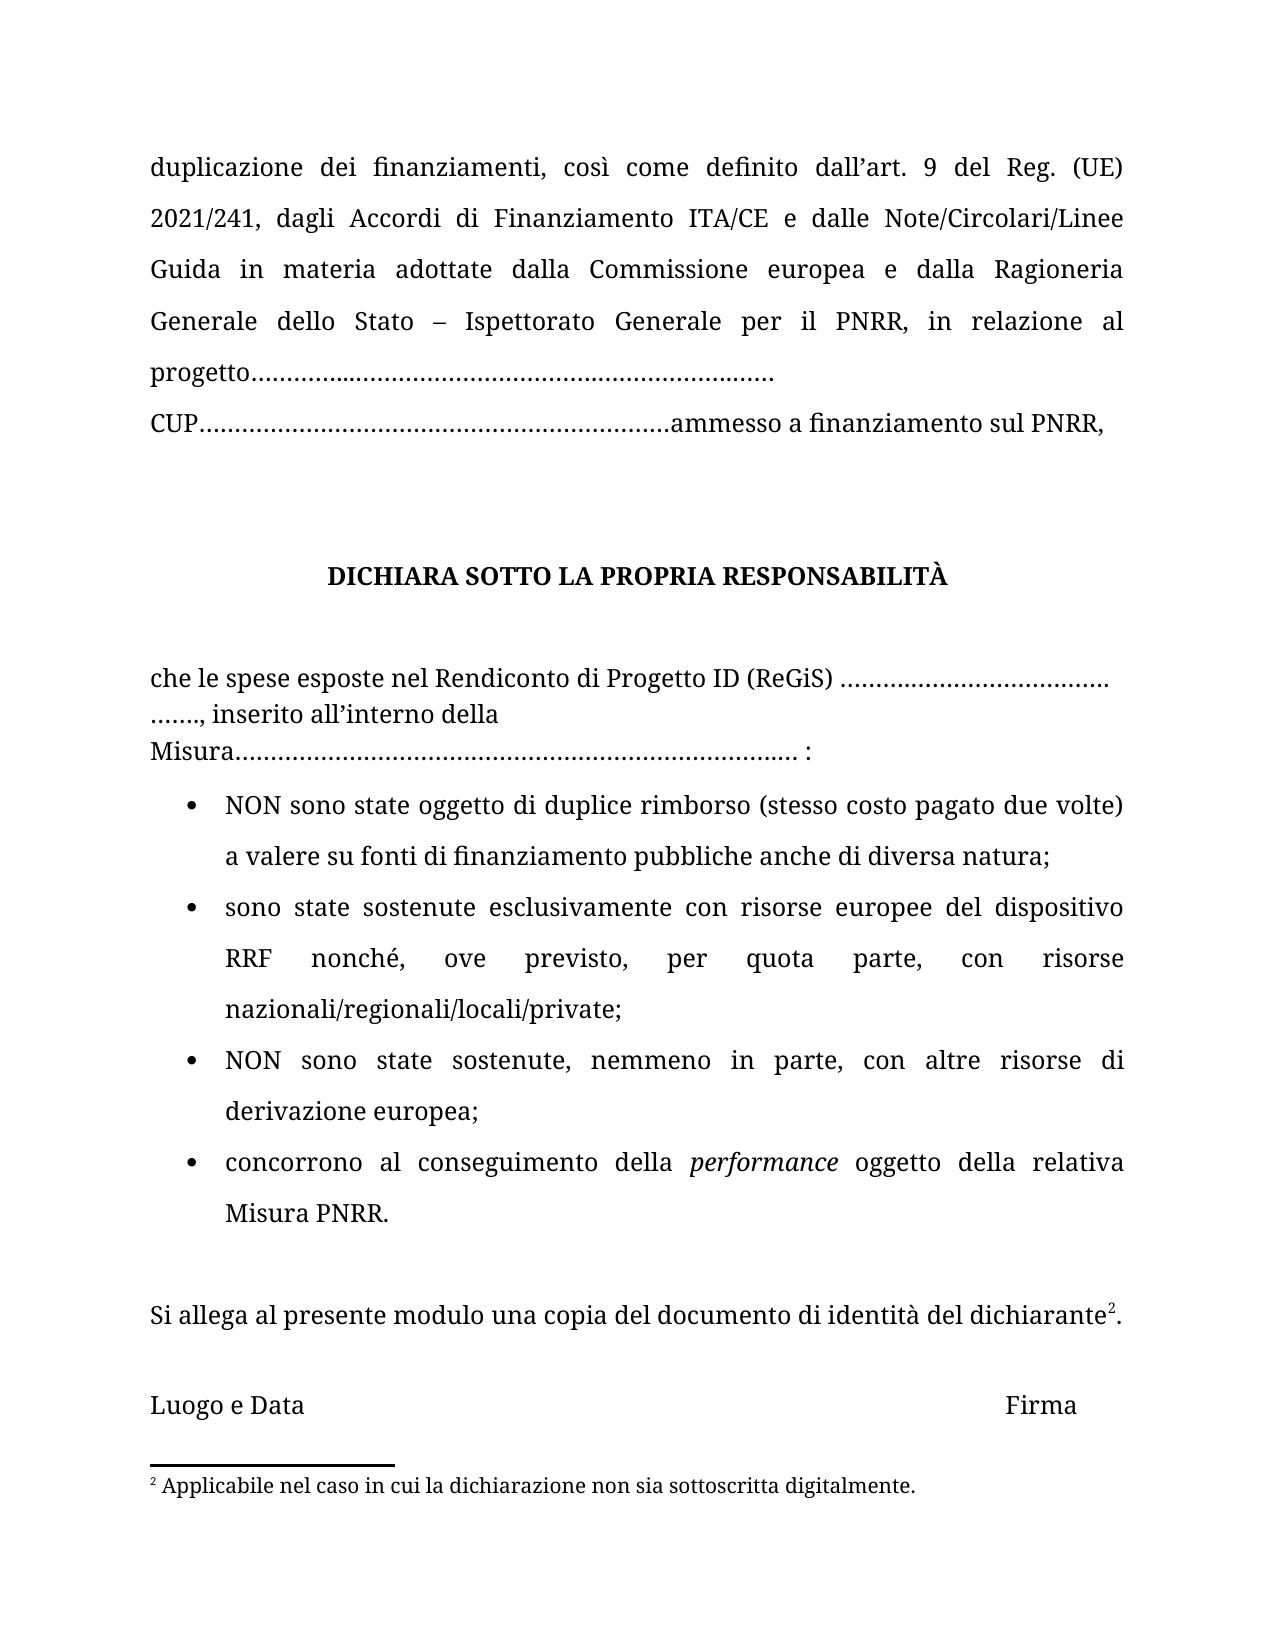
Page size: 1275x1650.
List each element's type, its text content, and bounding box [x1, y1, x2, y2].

text Si allega al presente modulo una copia del documento di identità del dichiarante. [150, 1298, 1125, 1332]
text che le spese esposte nel Rendiconto di Progetto ID (ReGiS) ……….……………………….……., inserito all’interno della Misura………………………………………………………………….… : [150, 660, 1125, 768]
text DICHIARA SOTTO LA PROPRIA RESPONSABILITÀ [150, 558, 1125, 592]
list concorrono al conseguimento della performance oggetto della relativa Misura PNRR. [187, 1145, 1125, 1230]
list NON sono state sostenute, nemmeno in parte, con altre risorse di derivazione europea; [187, 1043, 1125, 1128]
text consapevole delle sanzioni penali stabilite dall'articolo 76 del D.P.R. 445/2000 per false attestazioni e dichiarazioni mendaci, e consapevole del divieto di duplicazione dei finanziamenti, così come definito dall’art. 9 del Reg. (UE) 2021/241, dagli Accordi di Finanziamento ITA/CE e dalle Note/Circolari/Linee Guida in materia adottate dalla Commissione europea e dalla Ragioneria Generale dello Stato – Ispettorato Generale per il PNRR, in relazione al progetto…………...…………………………….……………….…… CUP…………………………………………………………ammesso a finanziamento sul PNRR, [150, 150, 1125, 439]
list sono state sostenute esclusivamente con risorse europee del dispositivo RRF nonché, ove previsto, per quota parte, con risorse nazionali/regionali/locali/private; [187, 889, 1125, 1026]
list NON sono state oggetto di duplice rimborso (stesso costo pagato due volte) a valere su fonti di finanziamento pubbliche anche di diversa natura; [187, 787, 1125, 872]
text Luogo e Data Firma [150, 1388, 1125, 1422]
